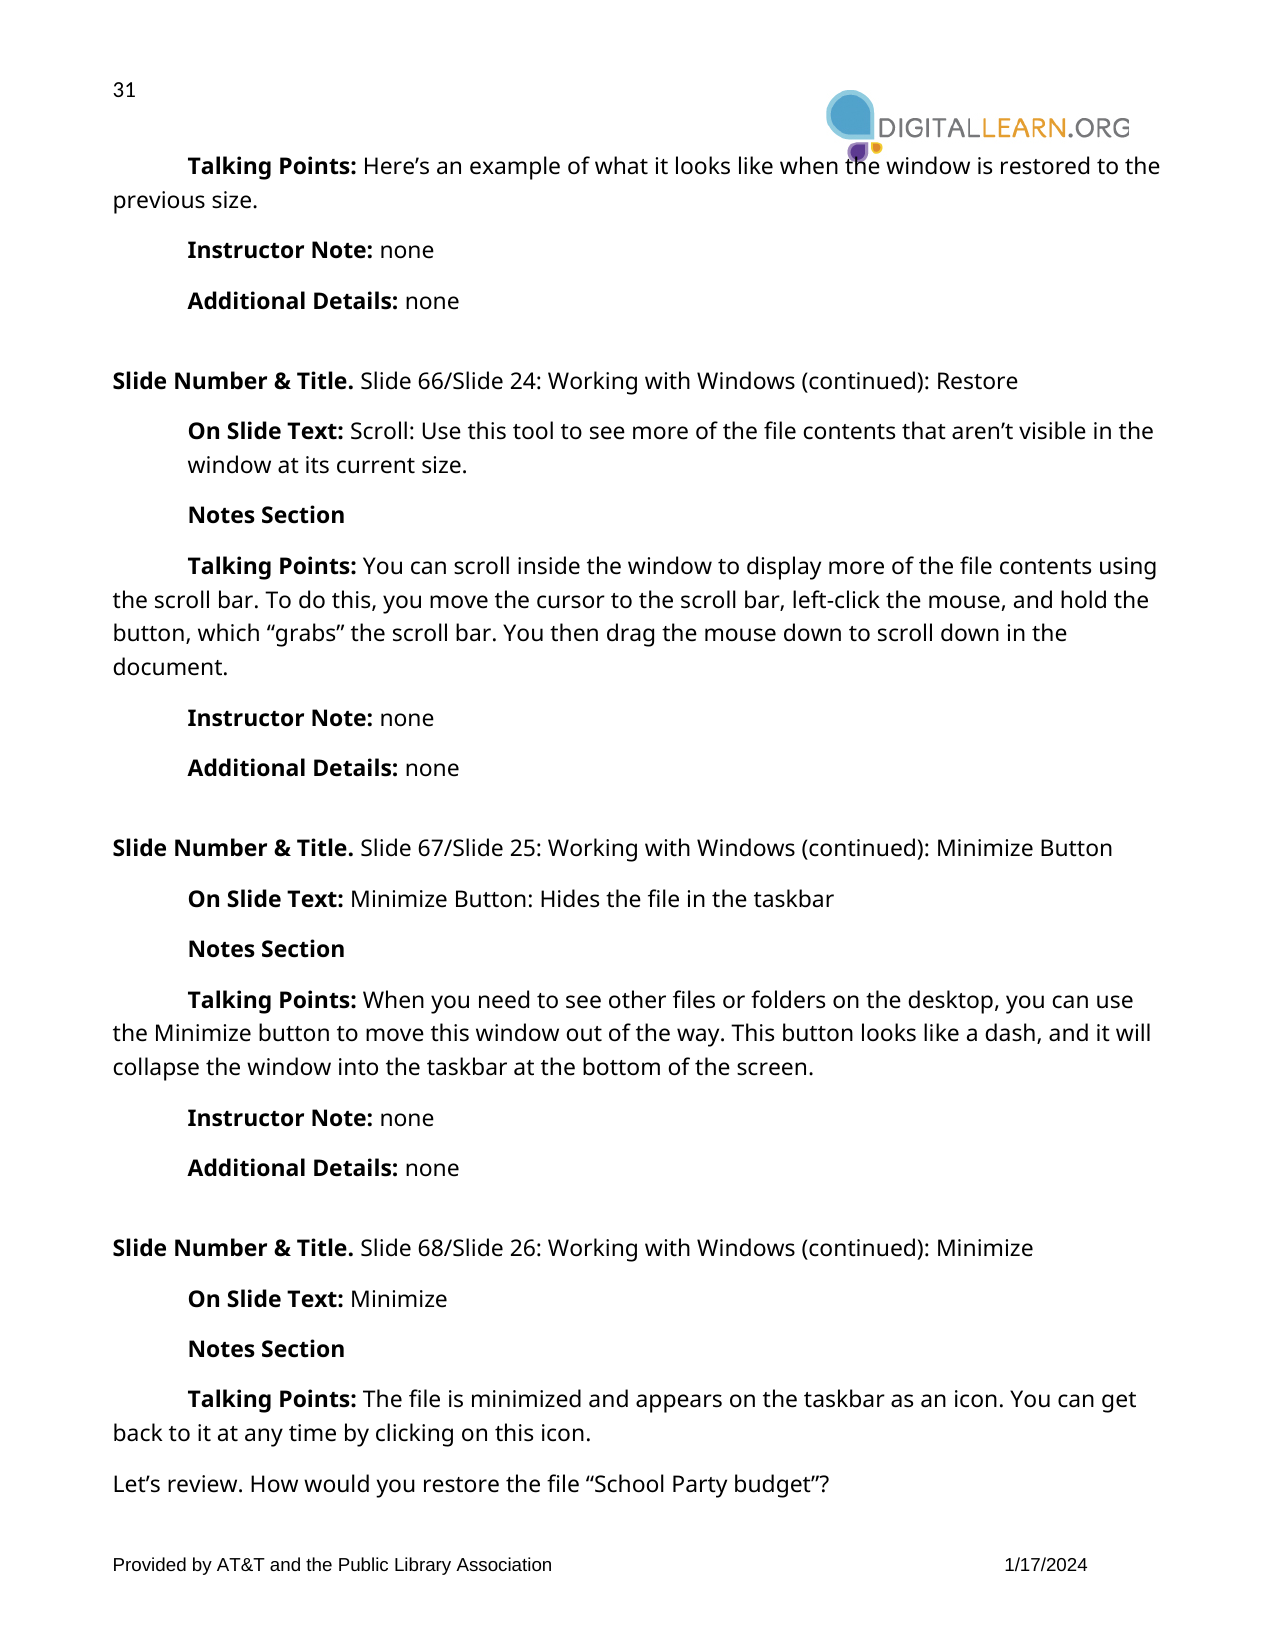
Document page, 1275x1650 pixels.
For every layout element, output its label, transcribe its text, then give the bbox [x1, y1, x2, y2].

text Instructor Note: none [112, 234, 1162, 265]
text On Slide Text: Scroll: Use this tool to see more of the file contents that aren’t visible in the window at its current size. [187, 415, 1162, 480]
text Notes Section [112, 499, 1162, 531]
text Instructor Note: none [112, 702, 1162, 733]
text Additional Details: none [112, 284, 1162, 346]
text Instructor Note: none [112, 1101, 1162, 1133]
text On Slide Text: Minimize [112, 1283, 1162, 1314]
text Slide Number & Title. Slide 67/Slide 25: Working with Windows (continued): Minimize Button [112, 832, 1162, 863]
text Additional Details: none [112, 752, 1162, 813]
text Talking Points: Here’s an example of what it looks like when the window is restored to the previous size. [112, 150, 1162, 215]
picture [826, 90, 1129, 150]
text Talking Points: When you need to see other files or folders on the desktop, you can use the Minimize button to move this window out of the way. This button looks like a dash, and it will collapse the window into the taskbar at the bottom of the screen. [112, 983, 1162, 1082]
text Notes Section [112, 933, 1162, 964]
text Slide Number & Title. Slide 68/Slide 26: Working with Windows (continued): Minimize [112, 1232, 1162, 1263]
text Notes Section [112, 1333, 1162, 1364]
text Let’s review. How would you restore the file “School Party budget”? [112, 1468, 1162, 1499]
text Slide Number & Title. Slide 66/Slide 24: Working with Windows (continued): Restore [112, 365, 1162, 396]
text On Slide Text: Minimize Button: Hides the file in the taskbar [112, 883, 1162, 914]
text Talking Points: You can scroll inside the window to display more of the file contents using the scroll bar. To do this, you move the cursor to the scroll bar, left-click the mouse, and hold the button, which “grabs” the scroll bar. You then drag the mouse down to scroll down in the document. [112, 550, 1162, 682]
text Talking Points: The file is minimized and appears on the taskbar as an icon. You can get back to it at any time by clicking on this icon. [112, 1383, 1162, 1448]
text Additional Details: none [112, 1152, 1162, 1213]
